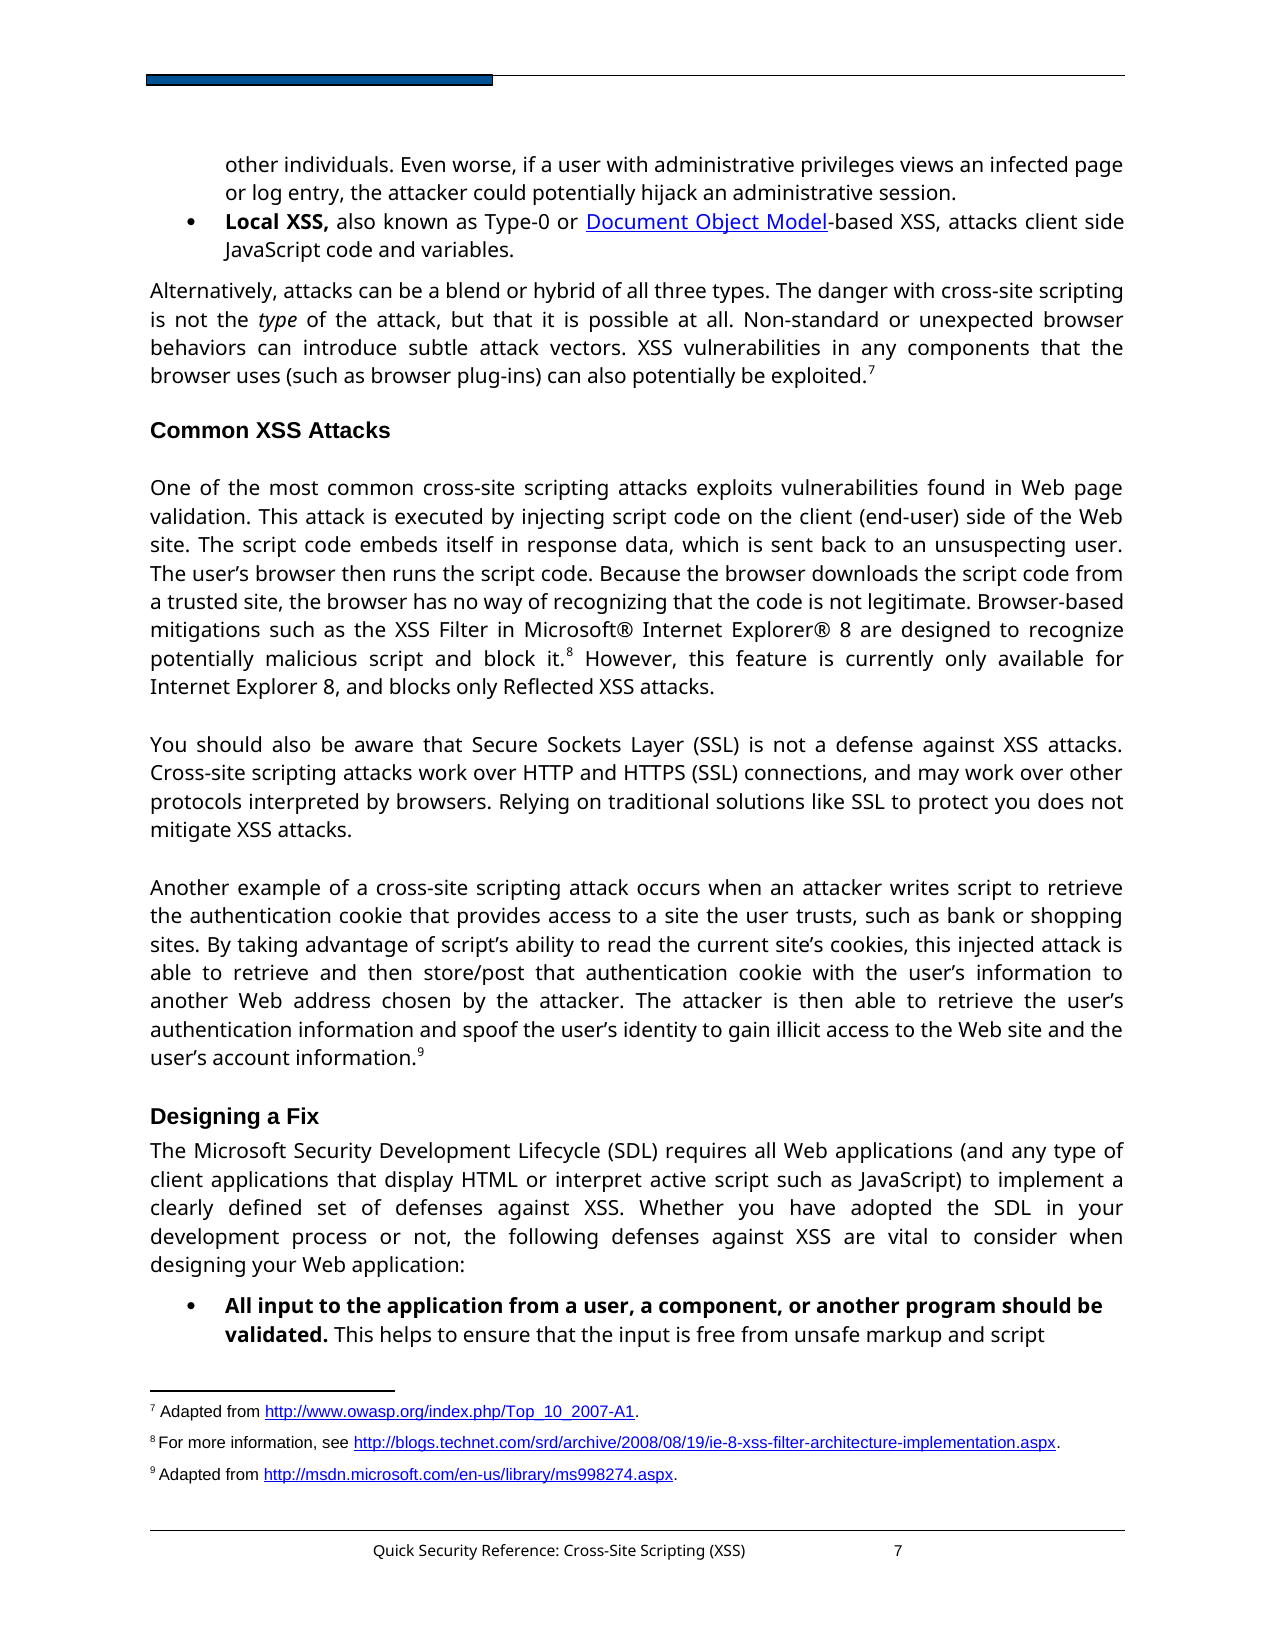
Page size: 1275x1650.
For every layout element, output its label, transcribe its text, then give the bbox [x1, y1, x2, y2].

text You should also be aware that Secure Sockets Layer (SSL) is not a defense against XSS attacks. Cross-site scripting attacks work over HTTP and HTTPS (SSL) connections, and may work over other protocols interpreted by browsers. Relying on traditional solutions like SSL to protect you does not mitigate XSS attacks. [150, 730, 1125, 844]
text Another example of a cross-site scripting attack occurs when an attacker writes script to retrieve the authentication cookie that provides access to a site the user trusts, such as bank or shopping sites. By taking advantage of script’s ability to read the current site’s cookies, this injected attack is able to retrieve and then store/post that authentication cookie with the user’s information to another Web address chosen by the attacker. The attacker is then able to retrieve the user’s authentication information and spoof the user’s identity to gain illicit access to the Web site and the user’s account information. [150, 873, 1125, 1072]
subtitle Common XSS Attacks [150, 415, 1125, 444]
text Alternatively, attacks can be a blend or hybrid of all three types. The danger with cross-site scripting is not the type of the attack, but that it is possible at all. Non-standard or unexpected browser behaviors can introduce subtle attack vectors. XSS vulnerabilities in any components that the browser uses (such as browser plug-ins) can also potentially be exploited. [150, 276, 1125, 390]
text One of the most common cross-site scripting attacks exploits vulnerabilities found in Web page validation. This attack is executed by injecting script code on the client (end-user) side of the Web site. The script code embeds itself in response data, which is sent back to an unsuspecting user. The user’s browser then runs the script code. Because the browser downloads the script code from a trusted site, the browser has no way of recognizing that the code is not legitimate. Browser-based mitigations such as the XSS Filter in Microsoft® Internet Explorer® 8 are designed to recognize potentially malicious script and block it. However, this feature is currently only available for Internet Explorer 8, and blocks only Reflected XSS attacks. [150, 473, 1125, 701]
list Local XSS, also known as Type-0 or Document Object Model-based XSS, attacks client side JavaScript code and variables. [187, 207, 1125, 264]
text The Microsoft Security Development Lifecycle (SDL) requires all Web applications (and any type of client applications that display HTML or interpret active script such as JavaScript) to implement a clearly defined set of defenses against XSS. Whether you have adopted the SDL in your development process or not, the following defenses against XSS are vital to consider when designing your Web application: [150, 1137, 1125, 1279]
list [187, 1291, 1125, 1348]
subtitle Designing a Fix [150, 1101, 1125, 1130]
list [187, 150, 1125, 207]
